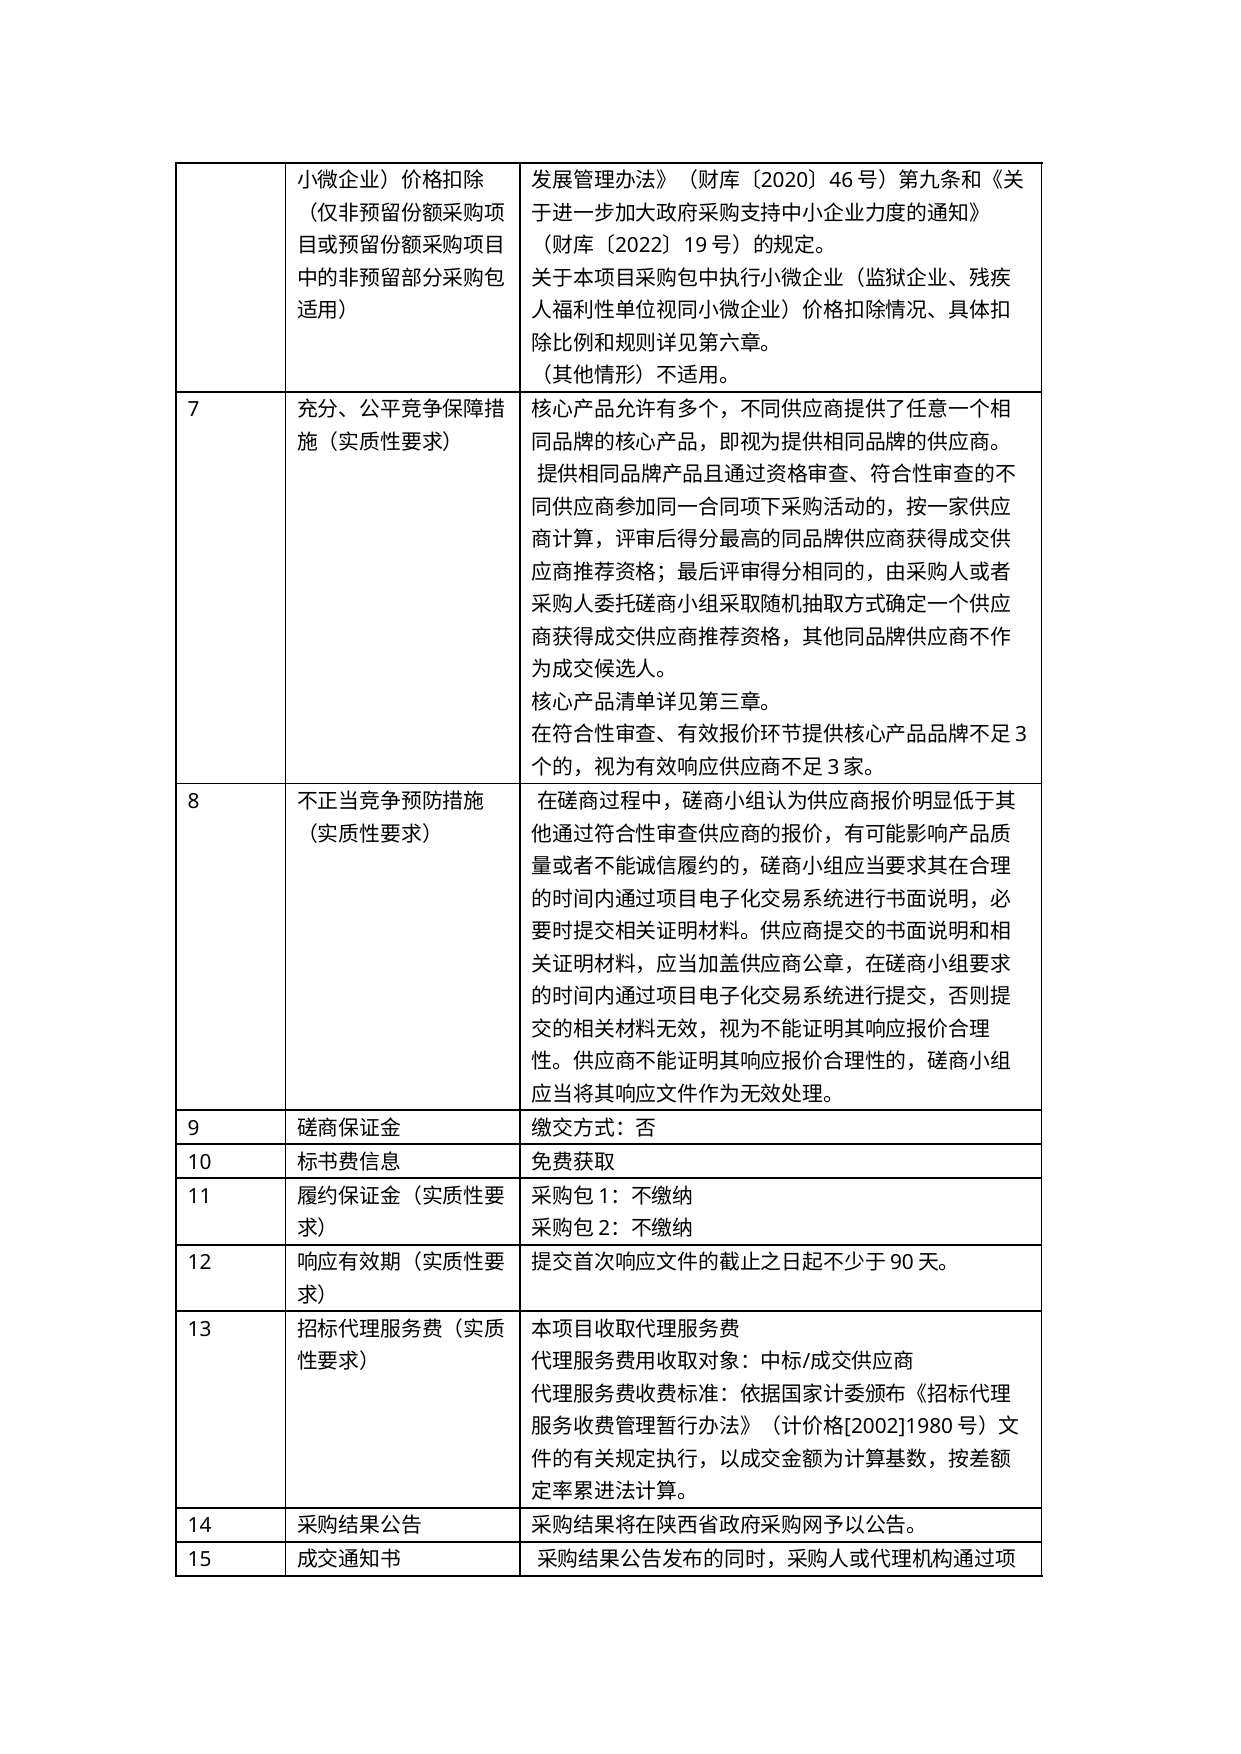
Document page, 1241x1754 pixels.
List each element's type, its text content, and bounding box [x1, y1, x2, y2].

table_cell 12 [177, 1246, 285, 1310]
table_cell 本项目收取代理服务费 代理服务费用收取对象：中标/成交供应商 代理服务费收费标准：依据国家计委颁布《招标代理服务收费管理暂行办法》（计价格[2002]1980号）文件的有关规定执行，以成交金额为计算基数，按差额定率累进法计算。 [521, 1312, 1041, 1507]
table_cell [521, 1543, 1041, 1575]
table_cell 8 [177, 784, 285, 1109]
table_cell 成交通知书 [286, 1543, 519, 1575]
table_cell 9 [177, 1111, 285, 1143]
table_cell 13 [177, 1312, 285, 1507]
table_cell 10 [177, 1145, 285, 1177]
table_cell 采购结果公告 [286, 1509, 519, 1541]
table_cell 不正当竞争预防措施（实质性要求） [286, 784, 519, 1109]
table_cell 提交首次响应文件的截止之日起不少于90天。 [521, 1246, 1041, 1310]
table_cell 免费获取 [521, 1145, 1041, 1177]
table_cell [521, 164, 1041, 391]
table_cell 核心产品允许有多个，不同供应商提供了任意一个相同品牌的核心产品，即视为提供相同品牌的供应商。 提供相同品牌产品且通过资格审查、符合性审查的不同供应商参加同一合同项下采购活动的，按一家供应商计算，评审后得分最高的同品牌供应商获得成交供应商推荐资格；最后评审得分相同的，由采购人或者采购人委托磋商小组采取随机抽取方式确定一个供应商获得成交供应商推荐资格，其他同品牌供应商不作为成交候选人。 核心产品清单详见第三章。 在符合性审查、有效报价环节提供核心产品品牌不足3个的，视为有效响应供应商不足3家。 [521, 393, 1041, 783]
table_cell 磋商保证金 [286, 1111, 519, 1143]
table_cell 15 [177, 1543, 285, 1575]
table_cell 采购包1：不缴纳 采购包2：不缴纳 [521, 1179, 1041, 1244]
table_cell 采购结果将在陕西省政府采购网予以公告。 [521, 1509, 1041, 1541]
table_cell 14 [177, 1509, 285, 1541]
table_cell 在磋商过程中，磋商小组认为供应商报价明显低于其他通过符合性审查供应商的报价，有可能影响产品质量或者不能诚信履约的，磋商小组应当要求其在合理的时间内通过项目电子化交易系统进行书面说明，必要时提交相关证明材料。供应商提交的书面说明和相关证明材料，应当加盖供应商公章，在磋商小组要求的时间内通过项目电子化交易系统进行提交，否则提交的相关材料无效，视为不能证明其响应报价合理性。供应商不能证明其响应报价合理性的，磋商小组应当将其响应文件作为无效处理。 [521, 784, 1041, 1109]
table_cell 充分、公平竞争保障措施（实质性要求） [286, 393, 519, 783]
table_cell 响应有效期（实质性要求） [286, 1246, 519, 1310]
table_cell 缴交方式：否 [521, 1111, 1041, 1143]
table_cell 11 [177, 1179, 285, 1244]
table_cell 6 [177, 164, 285, 391]
table_cell 标书费信息 [286, 1145, 519, 1177]
table_cell 履约保证金（实质性要求） [286, 1179, 519, 1244]
table_cell 招标代理服务费（实质性要求） [286, 1312, 519, 1507]
table_cell 7 [177, 393, 285, 783]
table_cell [286, 164, 519, 391]
